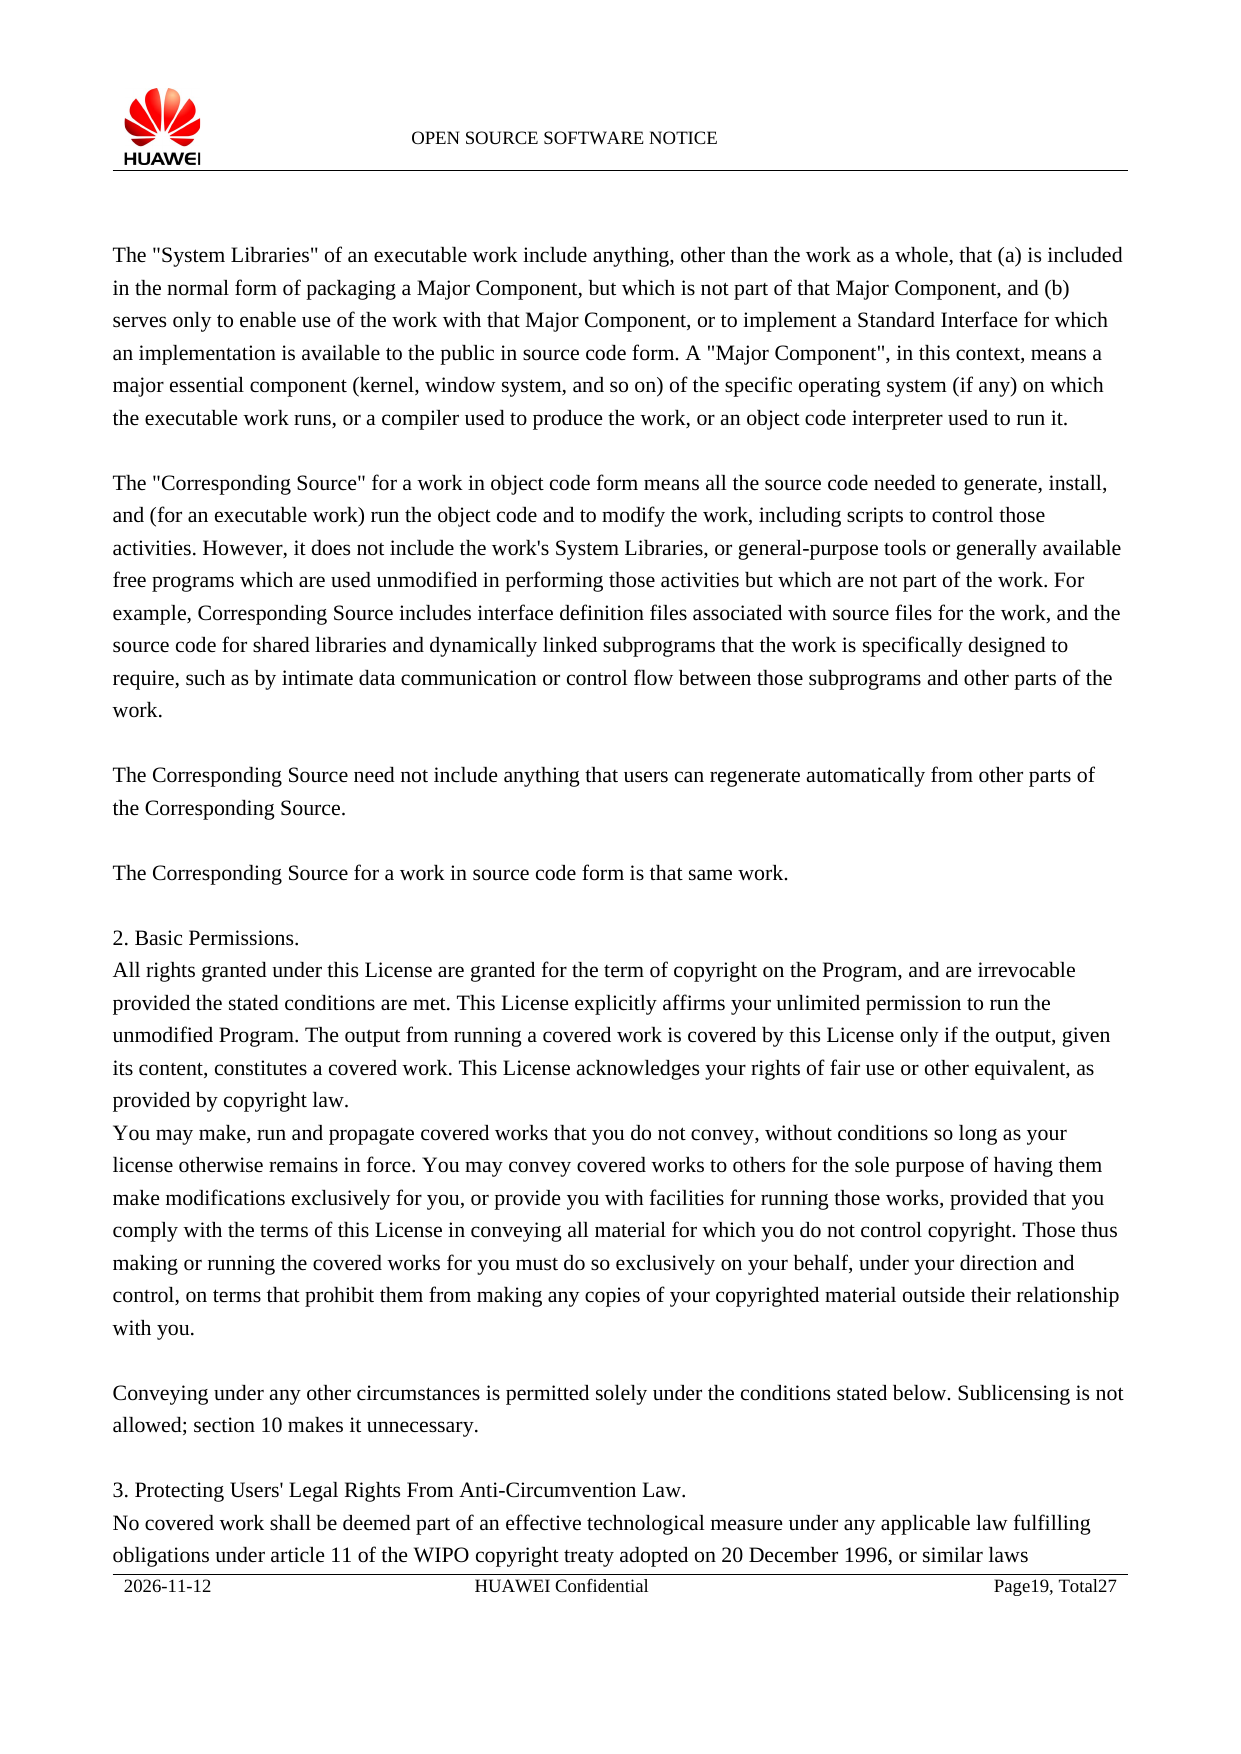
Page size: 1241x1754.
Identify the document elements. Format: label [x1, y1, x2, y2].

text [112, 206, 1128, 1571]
picture [124, 88, 201, 165]
